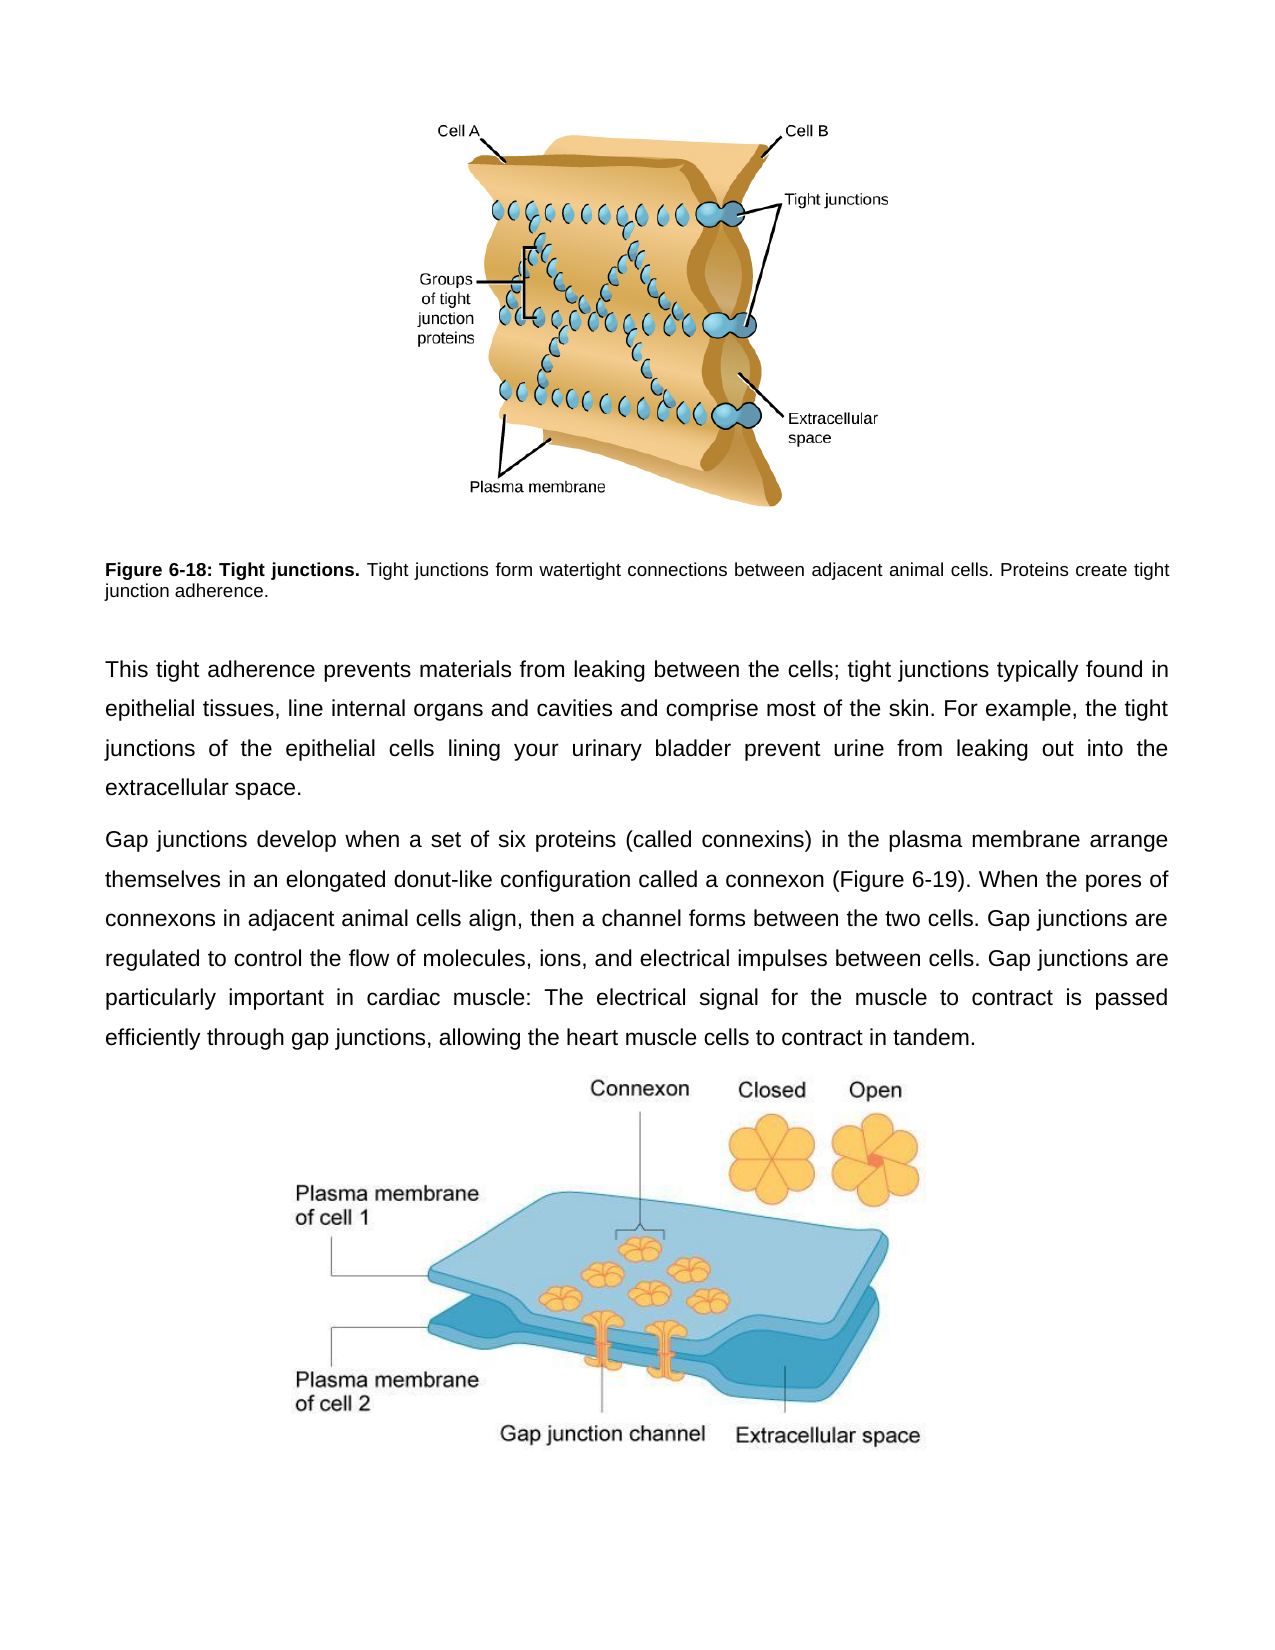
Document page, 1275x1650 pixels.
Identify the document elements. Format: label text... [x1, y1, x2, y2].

picture [290, 1075, 926, 1454]
text Gap junctions develop when a set of six proteins (called connexins) in the plasma membrane arrange themselves in an elongated donut-like configuration called a connexon (Figure 6-19). When the pores of connexons in adjacent animal cells align, then a channel forms between the two cells. Gap junctions are regulated to control the flow of molecules, ions, and electrical impulses between cells. Gap junctions are particularly important in cardiac muscle: The electrical signal for the muscle to contract is passed efficiently through gap junctions, allowing the heart muscle cells to contract in tandem. [105, 826, 1170, 1050]
text Figure 6-18: Tight junctions. Tight junctions form watertight connections between adjacent animal cells. Proteins create tight junction adherence. [105, 559, 1170, 602]
text This tight adherence prevents materials from leaking between the cells; tight junctions typically found in epithelial tissues, line internal organs and cavities and comprise most of the skin. For example, the tight junctions of the epithelial cells lining your urinary bladder prevent urine from leaking out into the extracellular space. [105, 656, 1170, 800]
picture [381, 104, 894, 518]
